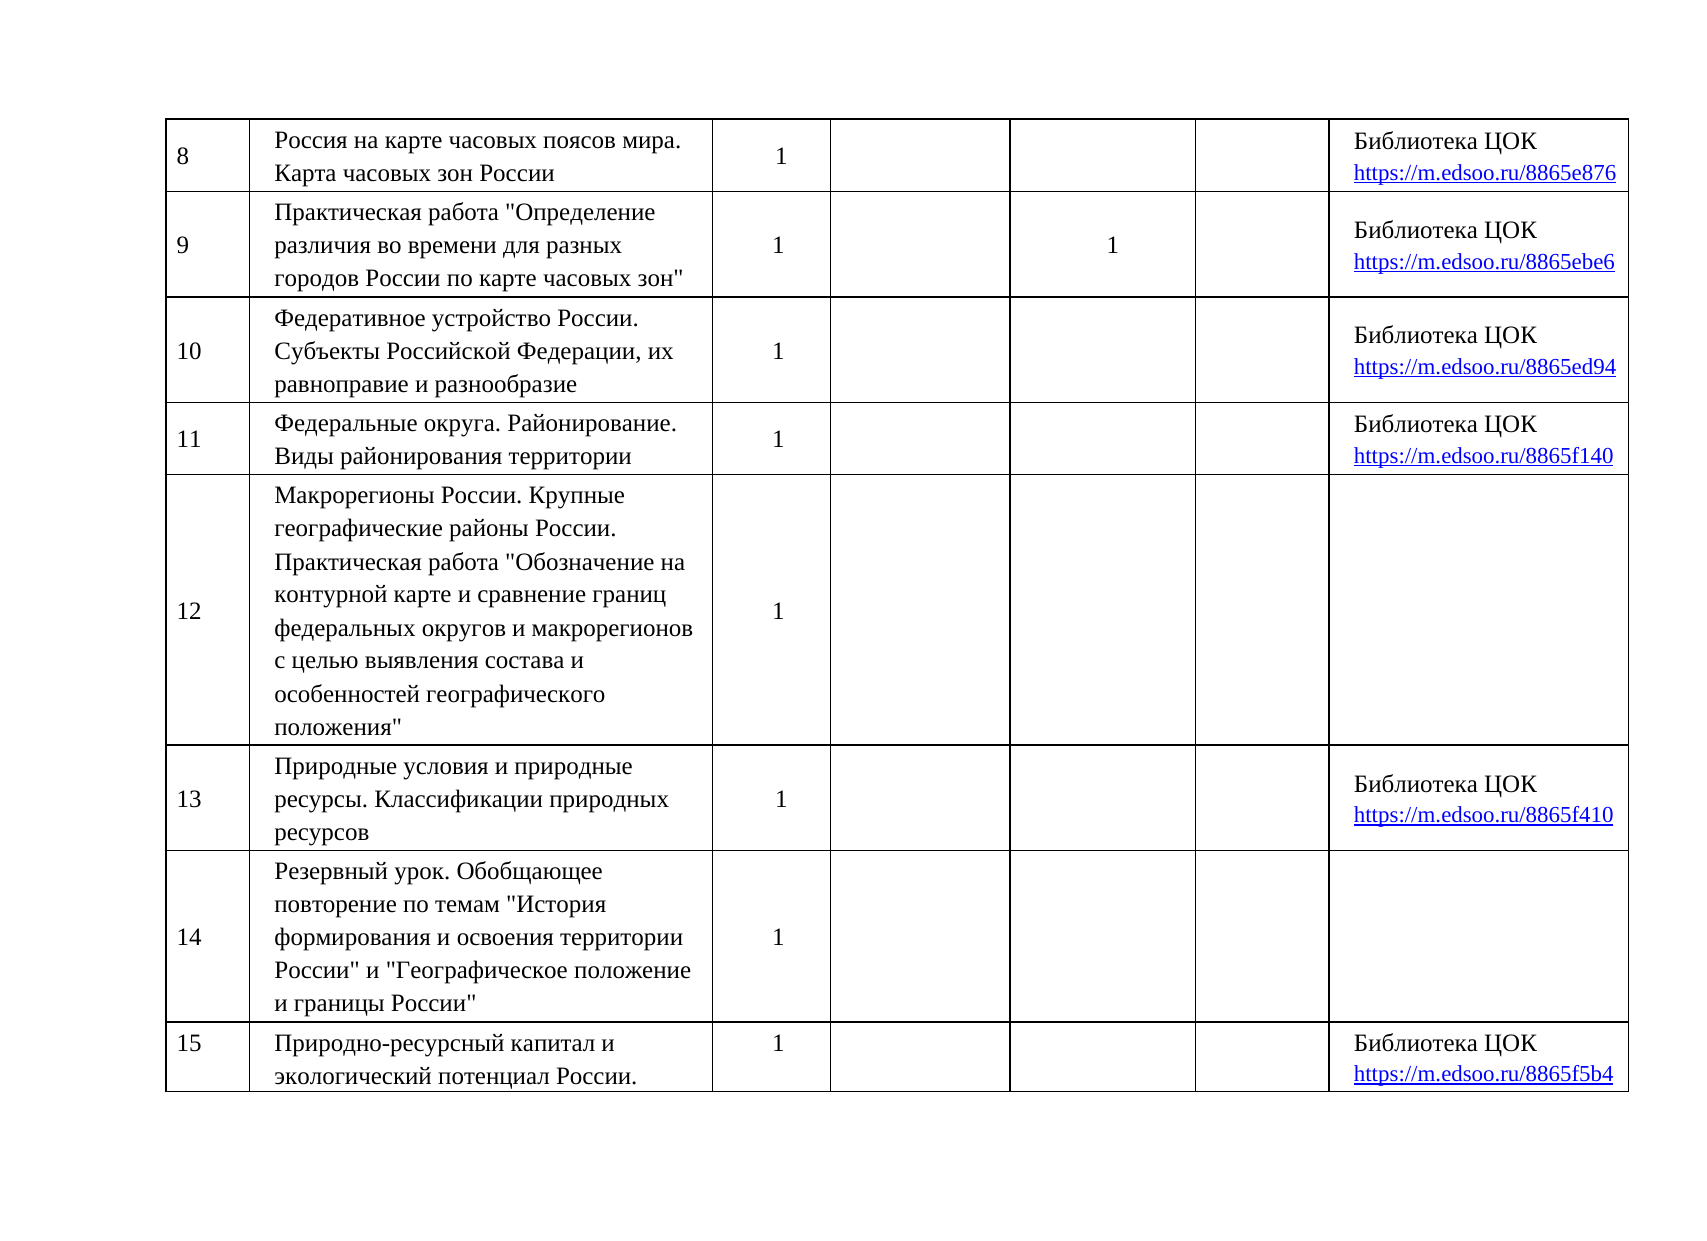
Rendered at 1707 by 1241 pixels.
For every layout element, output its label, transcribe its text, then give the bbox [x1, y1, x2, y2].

table_cell Россия на карте часовых поясов мира. Карта часовых зон России [250, 120, 712, 191]
table_cell 1 [713, 851, 830, 1021]
table_cell [1011, 298, 1195, 401]
table_cell Практическая работа "Определение различия во времени для разных городов России по карте часовых зон" [250, 192, 712, 296]
table_cell 1 [713, 120, 830, 191]
table_cell [831, 851, 1009, 1021]
table_cell [1196, 851, 1328, 1021]
table_cell [1196, 192, 1328, 296]
table_cell [1011, 1023, 1195, 1091]
table_cell 11 [167, 403, 249, 474]
table_cell 1 [713, 298, 830, 401]
table_cell [831, 403, 1009, 474]
table_cell 1 [1011, 192, 1195, 296]
table_cell Библиотека ЦОК https://m.edsoo.ru/8865ebe6 [1330, 192, 1628, 296]
table_cell [831, 120, 1009, 191]
table_cell 12 [167, 475, 249, 744]
table_cell [1196, 475, 1328, 744]
table_cell Резервный урок. Обобщающее повторение по темам "История формирования и освоения территории России" и "Географическое положение и границы России" [250, 851, 712, 1021]
table_cell Библиотека ЦОК https://m.edsoo.ru/8865ed94 [1330, 298, 1628, 401]
table_cell 1 [713, 403, 830, 474]
table_cell 8 [167, 120, 249, 191]
table_cell 1 [713, 475, 830, 744]
table_cell [1011, 120, 1195, 191]
table_cell [1196, 298, 1328, 401]
table_cell [831, 746, 1009, 850]
table_cell Библиотека ЦОК https://m.edsoo.ru/8865e876 [1330, 120, 1628, 191]
table_cell 14 [167, 851, 249, 1021]
table_cell Природные условия и природные ресурсы. Классификации природных ресурсов [250, 746, 712, 850]
table_cell [831, 475, 1009, 744]
table_cell [1011, 475, 1195, 744]
table_cell 10 [167, 298, 249, 401]
table_cell 15 [167, 1023, 249, 1091]
table_cell [1011, 746, 1195, 850]
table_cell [1330, 1023, 1628, 1091]
table_cell Библиотека ЦОК https://m.edsoo.ru/8865f410 [1330, 746, 1628, 850]
table_cell [831, 1023, 1009, 1091]
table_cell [250, 1023, 712, 1091]
table_cell 1 [713, 746, 830, 850]
table_cell Федеративное устройство России. Субъекты Российской Федерации, их равноправие и разнообразие [250, 298, 712, 401]
table_cell Библиотека ЦОК https://m.edsoo.ru/8865f140 [1330, 403, 1628, 474]
table_cell [1011, 851, 1195, 1021]
table_cell 13 [167, 746, 249, 850]
table_cell 1 [713, 192, 830, 296]
table_cell [1196, 403, 1328, 474]
table_cell 1 [713, 1023, 830, 1091]
table_cell [831, 298, 1009, 401]
table_cell Федеральные округа. Районирование. Виды районирования территории [250, 403, 712, 474]
table_cell [1196, 746, 1328, 850]
table_cell [1330, 851, 1628, 1021]
table_cell [1011, 403, 1195, 474]
table_cell 9 [167, 192, 249, 296]
table_cell [1196, 120, 1328, 191]
table_cell [1330, 475, 1628, 744]
table_cell [1196, 1023, 1328, 1091]
table_cell [831, 192, 1009, 296]
table_cell Макрорегионы России. Крупные географические районы России. Практическая работа "Обозначение на контурной карте и сравнение границ федеральных округов и макрорегионов с целью выявления состава и особенностей географического положения" [250, 475, 712, 744]
